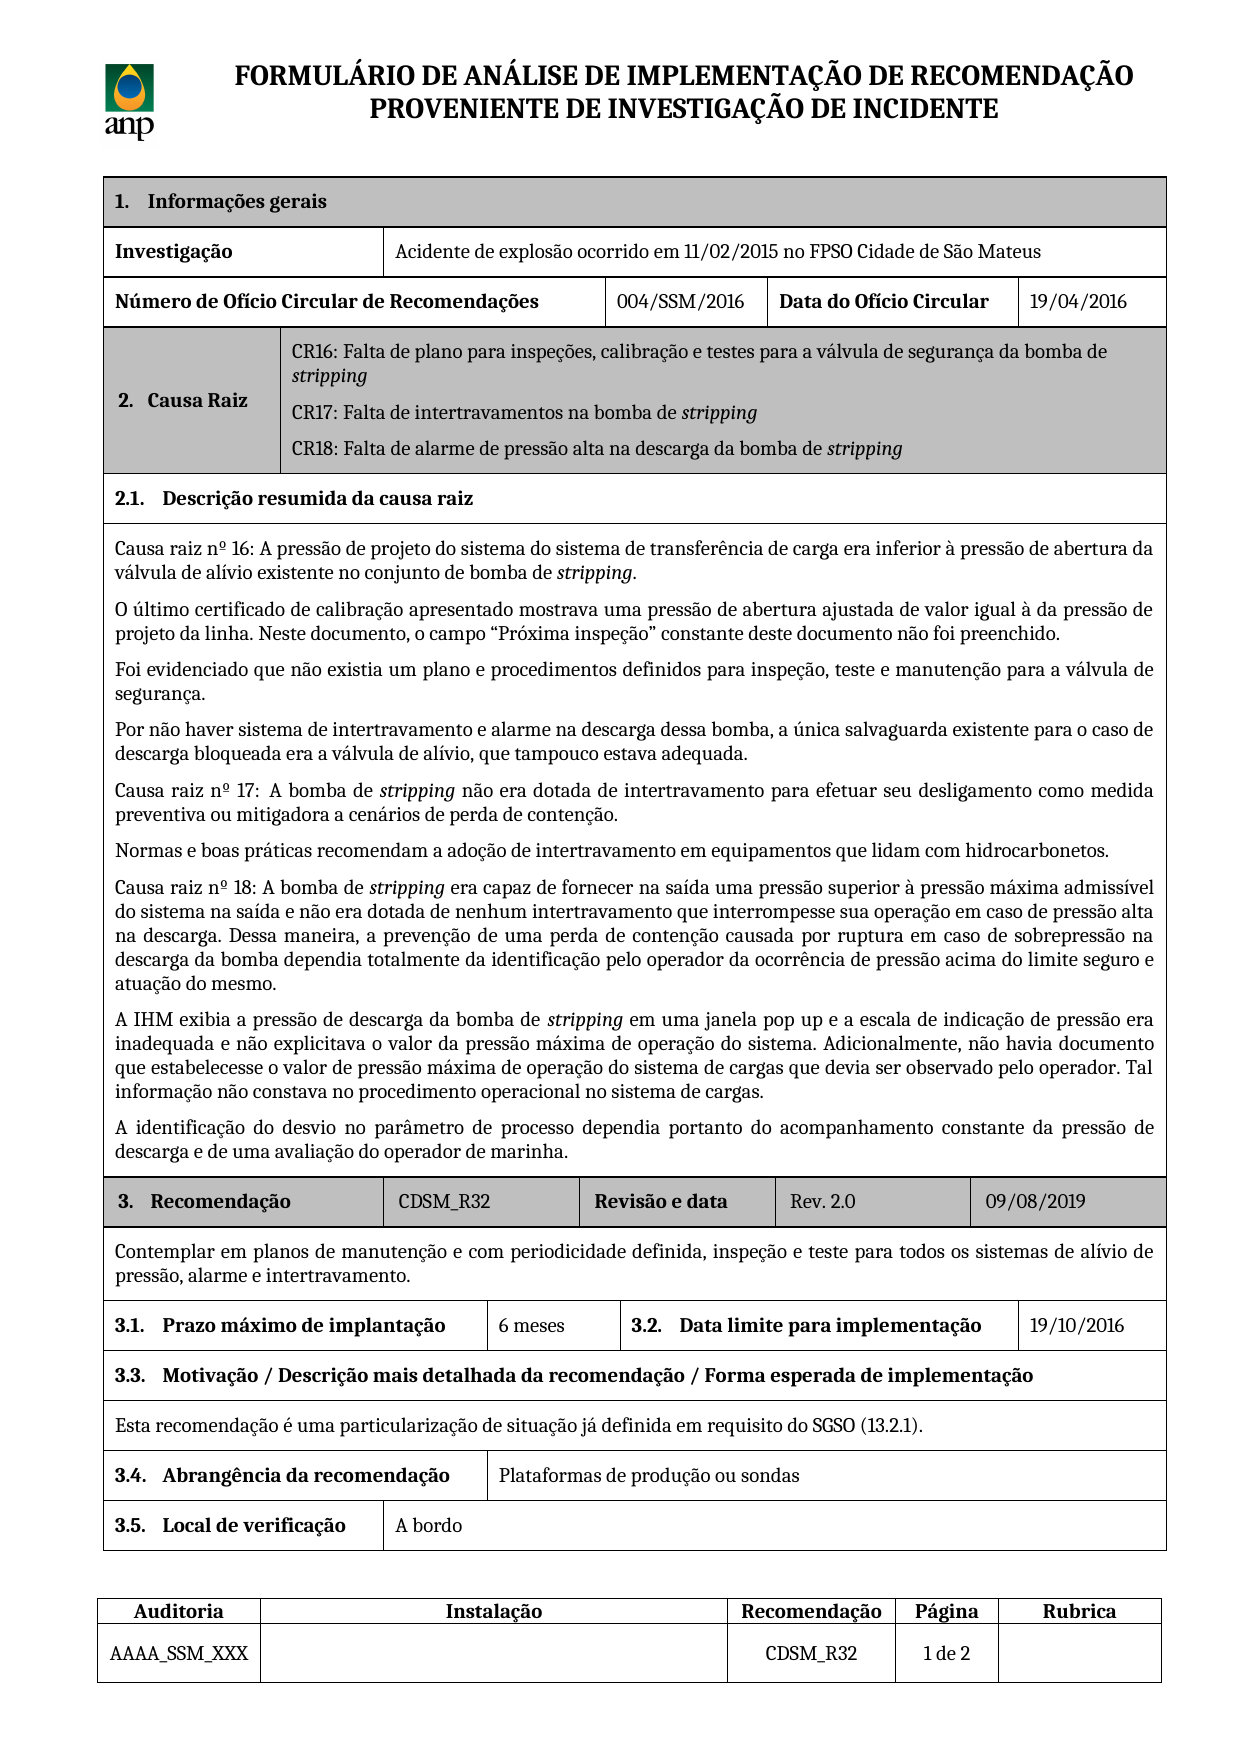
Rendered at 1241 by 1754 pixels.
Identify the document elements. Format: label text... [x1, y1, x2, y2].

table_cell 19/04/2016 [1019, 278, 1166, 326]
table_cell Rev. 2.0 [776, 1178, 970, 1226]
table_header Informações gerais [104, 178, 1166, 226]
table_cell Causa Raiz [104, 328, 280, 473]
table_cell 004/SSM/2016 [606, 278, 767, 326]
table_cell Motivação / Descrição mais detalhada da recomendação / Forma esperada de implementação [104, 1351, 1166, 1400]
table_cell Plataformas de produção ou sondas [488, 1451, 1166, 1500]
table_cell Acidente de explosão ocorrido em 11/02/2015 no FPSO Cidade de São Mateus [384, 228, 1166, 276]
table_cell Número de Ofício Circular de Recomendações [104, 278, 605, 326]
table_cell Revisão e data [580, 1178, 775, 1226]
table_cell CDSM_R32 [384, 1178, 579, 1226]
table_cell 09/08/2019 [971, 1178, 1166, 1226]
table_cell Data do Ofício Circular [768, 278, 1018, 326]
table_cell Causa raiz nº 16: A pressão de projeto do sistema do sistema de transferência de carga era inferior à pressão de abertura da válvula de alívio existente no conjunto de bomba de stripping. O último certificado de calibração apresentado mostrava uma pressão de abertura ajustada de valor igual à da pressão de projeto da linha. Neste documento, o campo “Próxima inspeção” constante deste documento não foi preenchido. Foi evidenciado que não existia um plano e procedimentos definidos para inspeção, teste e manutenção para a válvula de segurança. Por não haver sistema de intertravamento e alarme na descarga dessa bomba, a única salvaguarda existente para o caso de descarga bloqueada era a válvula de alívio, que tampouco estava adequada. Causa raiz nº 17: A bomba de stripping não era dotada de intertravamento para efetuar seu desligamento como medida preventiva ou mitigadora a cenários de perda de contenção. Normas e boas práticas recomendam a adoção de intertravamento em equipamentos que lidam com hidrocarbonetos. Causa raiz nº 18: A bomba de stripping era capaz de fornecer na saída uma pressão superior à pressão máxima admissível do sistema na saída e não era dotada de nenhum intertravamento que interrompesse sua operação em caso de pressão alta na descarga. Dessa maneira, a prevenção de uma perda de contenção causada por ruptura em caso de sobrepressão na descarga da bomba dependia totalmente da identificação pelo operador da ocorrência de pressão acima do limite seguro e atuação do mesmo. A IHM exibia a pressão de descarga da bomba de stripping em uma janela pop up e a escala de indicação de pressão era inadequada e não explicitava o valor da pressão máxima de operação do sistema. Adicionalmente, não havia documento que estabelecesse o valor de pressão máxima de operação do sistema de cargas que devia ser observado pelo operador. Tal informação não constava no procedimento operacional no sistema de cargas. A identificação do desvio no parâmetro de processo dependia portanto do acompanhamento constante da pressão de descarga e de uma avaliação do operador de marinha. [104, 524, 1166, 1176]
table_cell Contemplar em planos de manutenção e com periodicidade definida, inspeção e teste para todos os sistemas de alívio de pressão, alarme e intertravamento. [104, 1228, 1166, 1300]
table_cell CR16: Falta de plano para inspeções, calibração e testes para a válvula de segurança da bomba de stripping CR17: Falta de intertravamentos na bomba de stripping CR18: Falta de alarme de pressão alta na descarga da bomba de stripping [281, 328, 1166, 473]
picture [100, 59, 160, 148]
table_cell 19/10/2016 [1019, 1301, 1166, 1350]
table_cell Abrangência da recomendação [104, 1451, 487, 1500]
table_cell Descrição resumida da causa raiz [104, 474, 1166, 523]
table_cell Investigação [104, 228, 383, 276]
table_cell Data limite para implementação [621, 1301, 1018, 1350]
table_cell Recomendação [104, 1178, 383, 1226]
table_cell A bordo [384, 1501, 1166, 1550]
table_cell Prazo máximo de implantação [104, 1301, 487, 1350]
table_cell Local de verificação [104, 1501, 383, 1550]
table_cell 6 meses [488, 1301, 620, 1350]
table_cell Esta recomendação é uma particularização de situação já definida em requisito do SGSO (13.2.1). [104, 1401, 1166, 1450]
